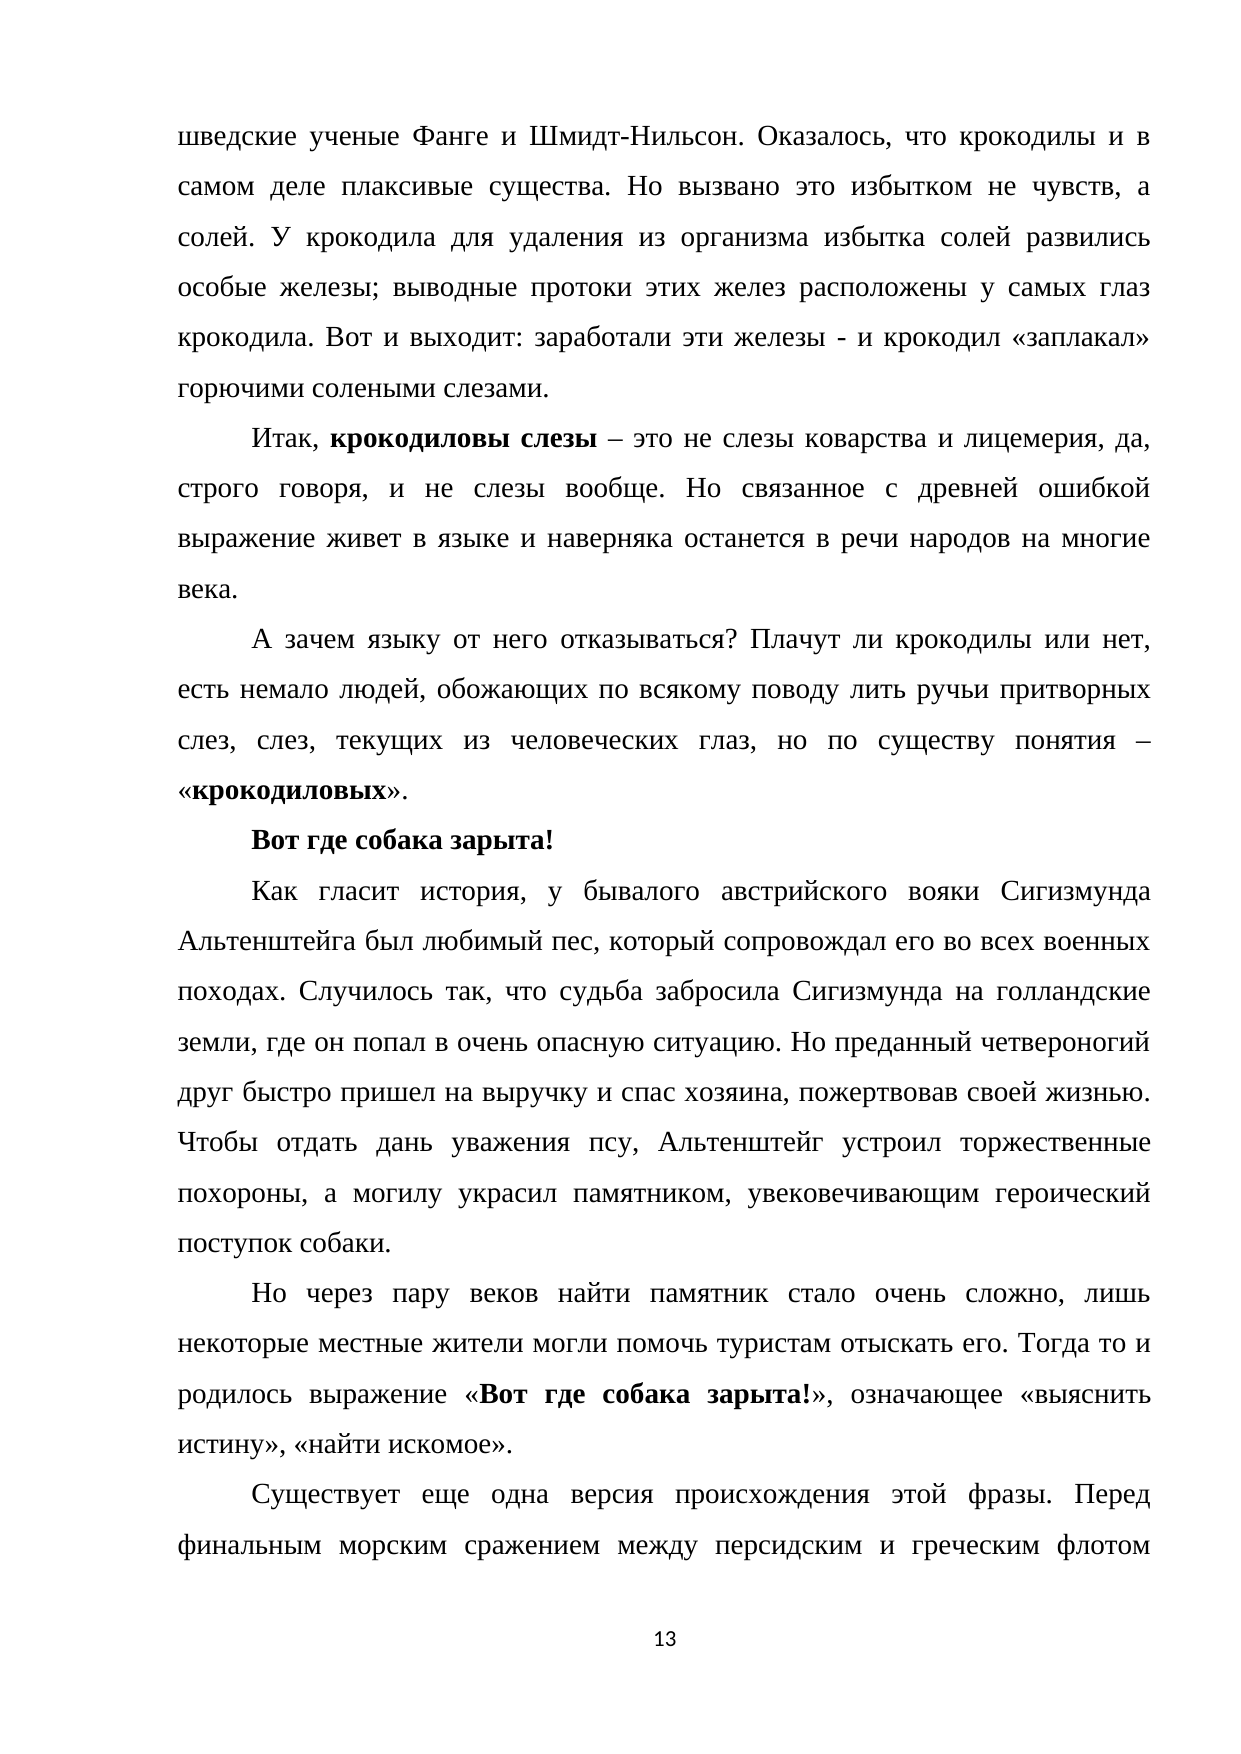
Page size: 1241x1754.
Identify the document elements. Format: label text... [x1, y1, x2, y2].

text Вот где собака зарыта! [177, 822, 1152, 856]
text Но через пару веков найти памятник стало очень сложно, лишь некоторые местные жители могли помочь туристам отыскать его. Тогда то и родилось выражение «Вот где собака зарыта!», означающее «выяснить истину», «найти искомое». [177, 1275, 1152, 1460]
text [177, 1477, 1152, 1560]
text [177, 118, 1152, 403]
text Как гласит история, у бывалого австрийского вояки Сигизмунда Альтенштейга был любимый пес, который сопровождал его во всех военных походах. Случилось так, что судьба забросила Сигизмунда на голландские земли, где он попал в очень опасную ситуацию. Но преданный четвероногий друг быстро пришел на выручку и спас хозяина, пожертвовав своей жизнью. Чтобы отдать дань уважения псу, Альтенштейг устроил торжественные похороны, а могилу украсил памятником, увековечивающим героический поступок собаки. [177, 873, 1152, 1258]
text Итак, крокодиловы слезы – это не слезы коварства и лицемерия, да, строго говоря, и не слезы вообще. Но связанное с древней ошибкой выражение живет в языке и наверняка останется в речи народов на многие века. [177, 420, 1152, 604]
text А зачем языку от него отказываться? Плачут ли крокодилы или нет, есть немало людей, обожающих по всякому поводу лить ручьи притворных слез, слез, текущих из человеческих глаз, но по существу понятия – «крокодиловых». [177, 621, 1152, 806]
